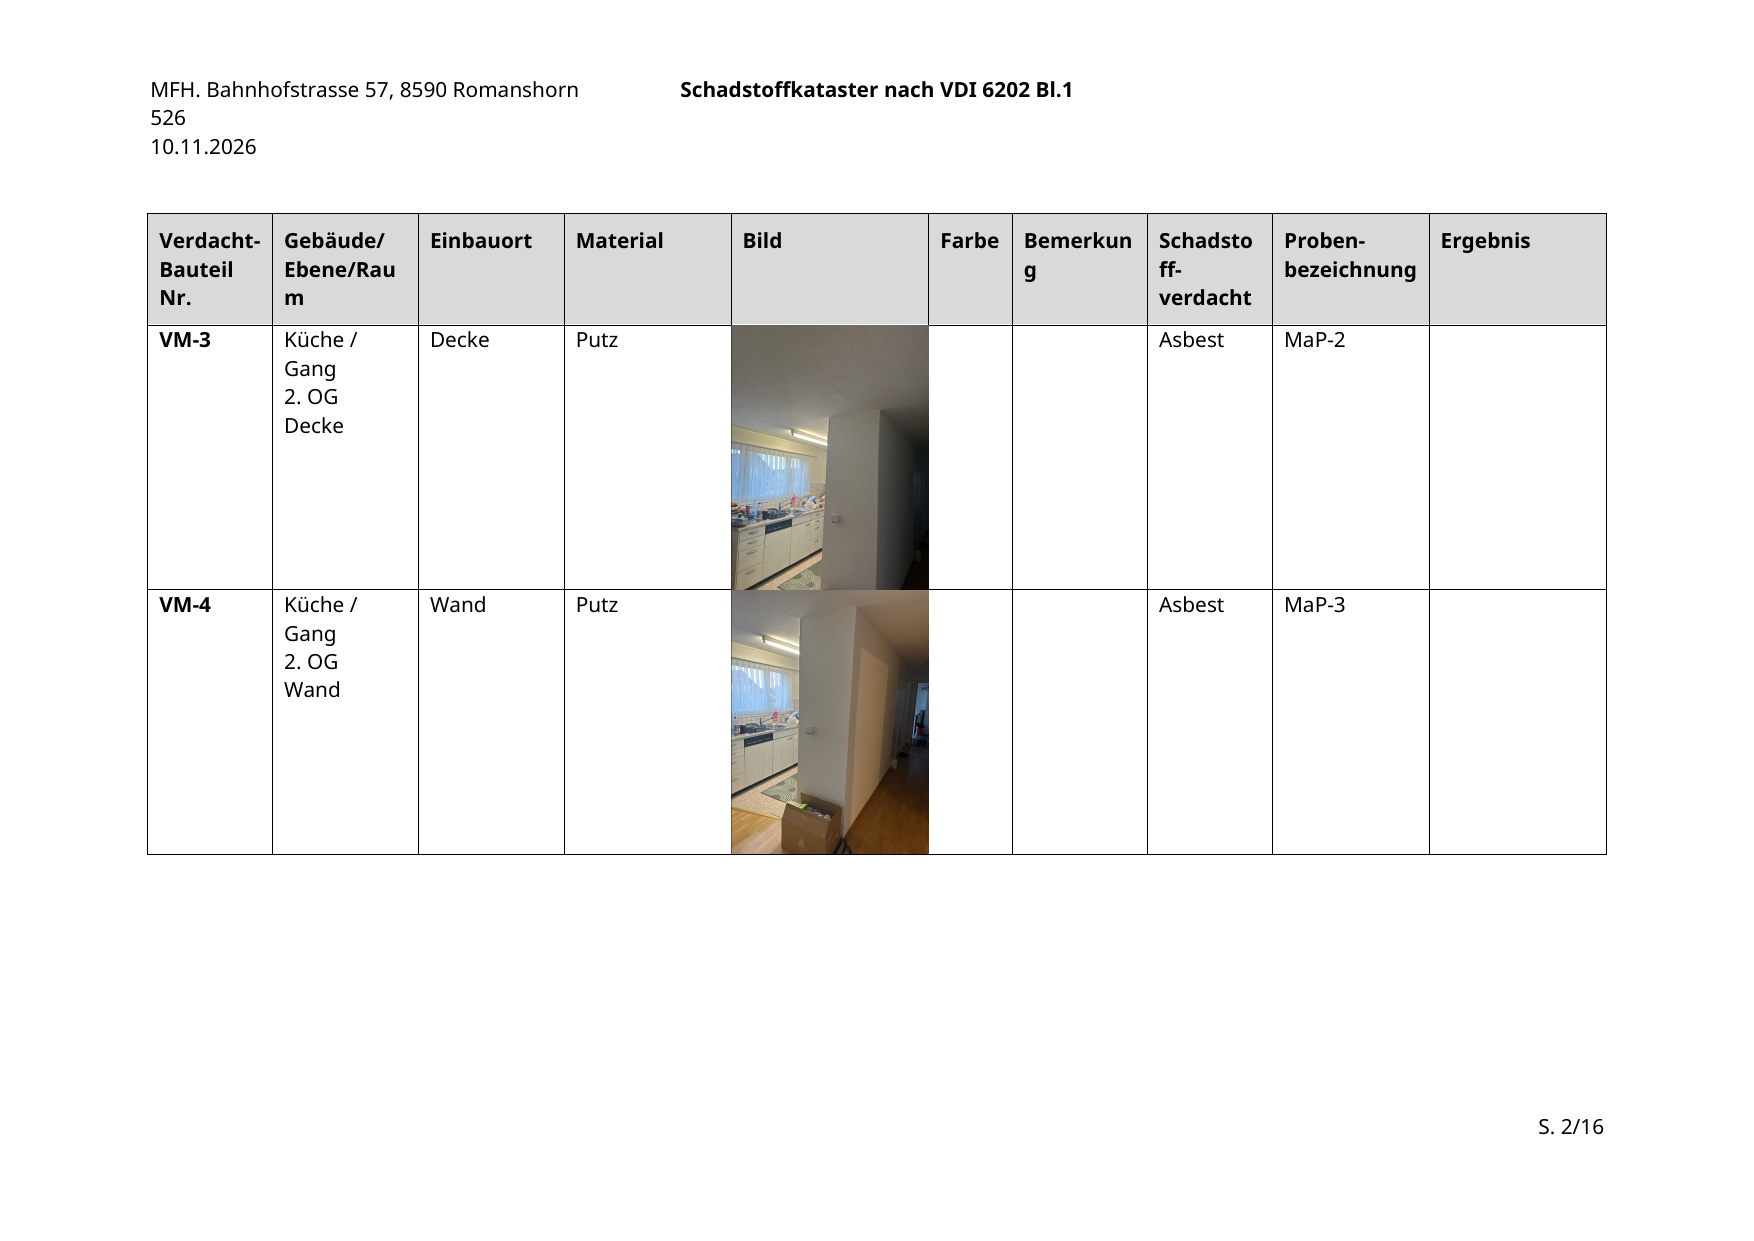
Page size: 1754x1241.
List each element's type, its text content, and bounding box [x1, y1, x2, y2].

picture [731, 325, 929, 854]
table_cell Putz [565, 590, 731, 854]
table_header Bemerkung [1013, 214, 1147, 324]
table_cell Decke [419, 326, 564, 589]
table_cell Küche / Gang 2. OG Wand [273, 590, 418, 854]
table_cell VM-4 [148, 590, 272, 854]
table_header Ergebnis [1430, 214, 1606, 324]
table_header Proben-bezeichnung [1273, 214, 1429, 324]
table_cell Küche / Gang 2. OG Decke [273, 326, 418, 589]
table_cell [1430, 590, 1606, 854]
table_cell Putz [565, 326, 731, 589]
table_cell [1013, 590, 1147, 854]
table_cell [1430, 326, 1606, 589]
table_cell [929, 590, 1012, 854]
table_cell [1013, 326, 1147, 589]
table_cell Asbest [1148, 326, 1272, 589]
table_header Farbe [929, 214, 1012, 324]
table_header Gebäude/ Ebene/Raum [273, 214, 418, 324]
table_cell Wand [419, 590, 564, 854]
table_header Verdacht-Bauteil Nr. [148, 214, 272, 324]
table_cell [929, 326, 1012, 589]
table_header Schadstoff-verdacht [1148, 214, 1272, 324]
table_cell MaP-2 [1273, 326, 1429, 589]
table_header Einbauort [419, 214, 564, 324]
table_header Material [565, 214, 731, 324]
table_cell Asbest [1148, 590, 1272, 854]
table_cell VM-3 [148, 326, 272, 589]
table_cell MaP-3 [1273, 590, 1429, 854]
table_header Bild [732, 214, 928, 324]
